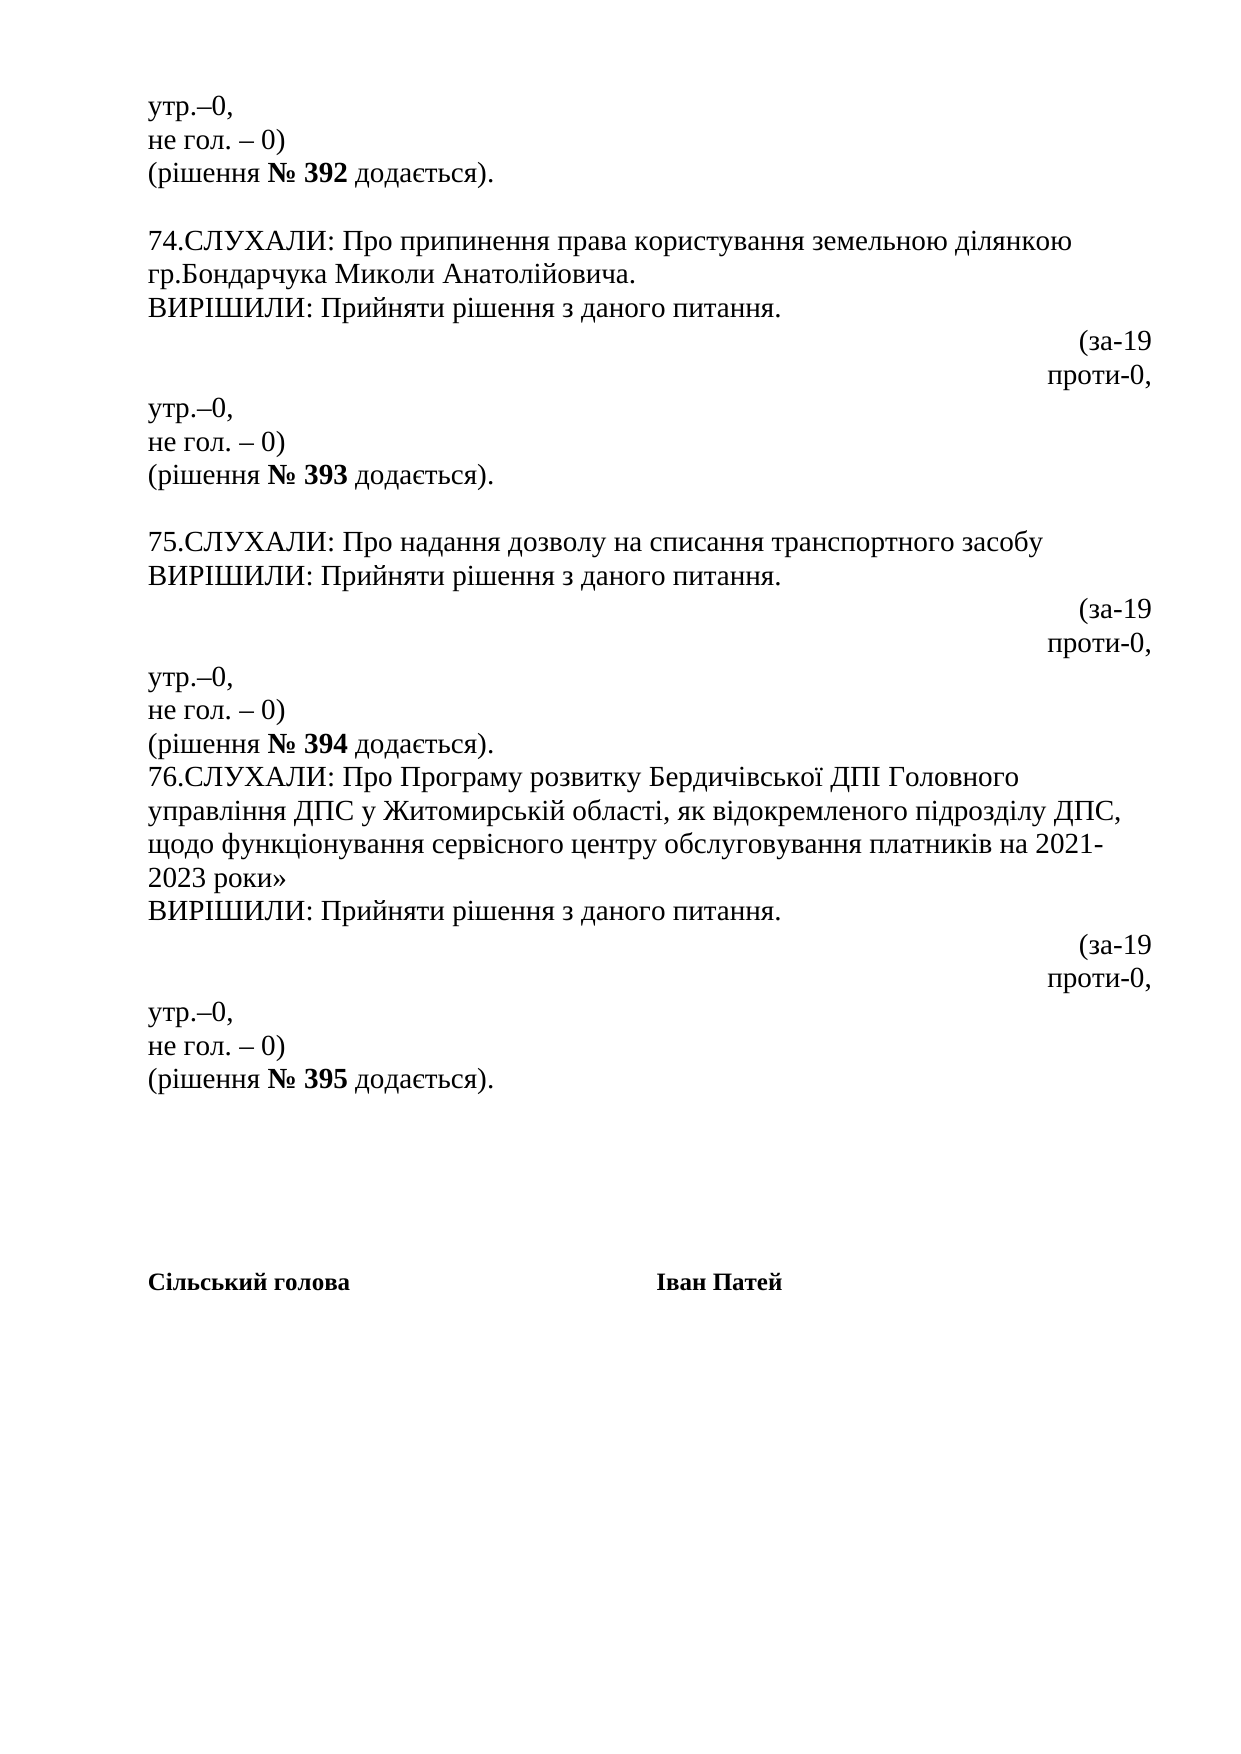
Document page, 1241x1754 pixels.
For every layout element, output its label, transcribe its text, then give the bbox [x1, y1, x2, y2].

text ВИРІШИЛИ: Прийняти рішення з даного питання. [148, 558, 1152, 592]
text (рішення № 392 додається). [148, 156, 1152, 189]
text (за-19 проти-0, утр.–0, не гол. – 0) [148, 592, 1152, 726]
text (рішення № 393 додається). [148, 457, 1152, 491]
text (рішення № 394 додається). [148, 726, 1152, 759]
text 76.СЛУХАЛИ: Про Програму розвитку Бердичівської ДПІ Головного управління ДПС у Житомирській області, як відокремленого підрозділу ДПС, щодо функціонування сервісного центру обслуговування платників на 2021-2023 роки» [148, 759, 1152, 893]
text 75.СЛУХАЛИ: Про надання дозволу на списання транспортного засобу [148, 524, 1152, 558]
text (рішення № 395 додається). [148, 1061, 1152, 1095]
text (за-19 проти-0, утр.–0, не гол. – 0) [148, 323, 1152, 457]
text Сільський голова Іван Патей [148, 1267, 1152, 1296]
text 74.СЛУХАЛИ: Про припинення права користування земельною ділянкою гр.Бондарчука Миколи Анатолійовича. [148, 223, 1152, 290]
text ВИРІШИЛИ: Прийняти рішення з даного питання. [148, 893, 1152, 927]
text ВИРІШИЛИ: Прийняти рішення з даного питання. [148, 290, 1152, 323]
text (за-19 проти-0, утр.–0, не гол. – 0) [148, 927, 1152, 1061]
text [148, 88, 1152, 156]
